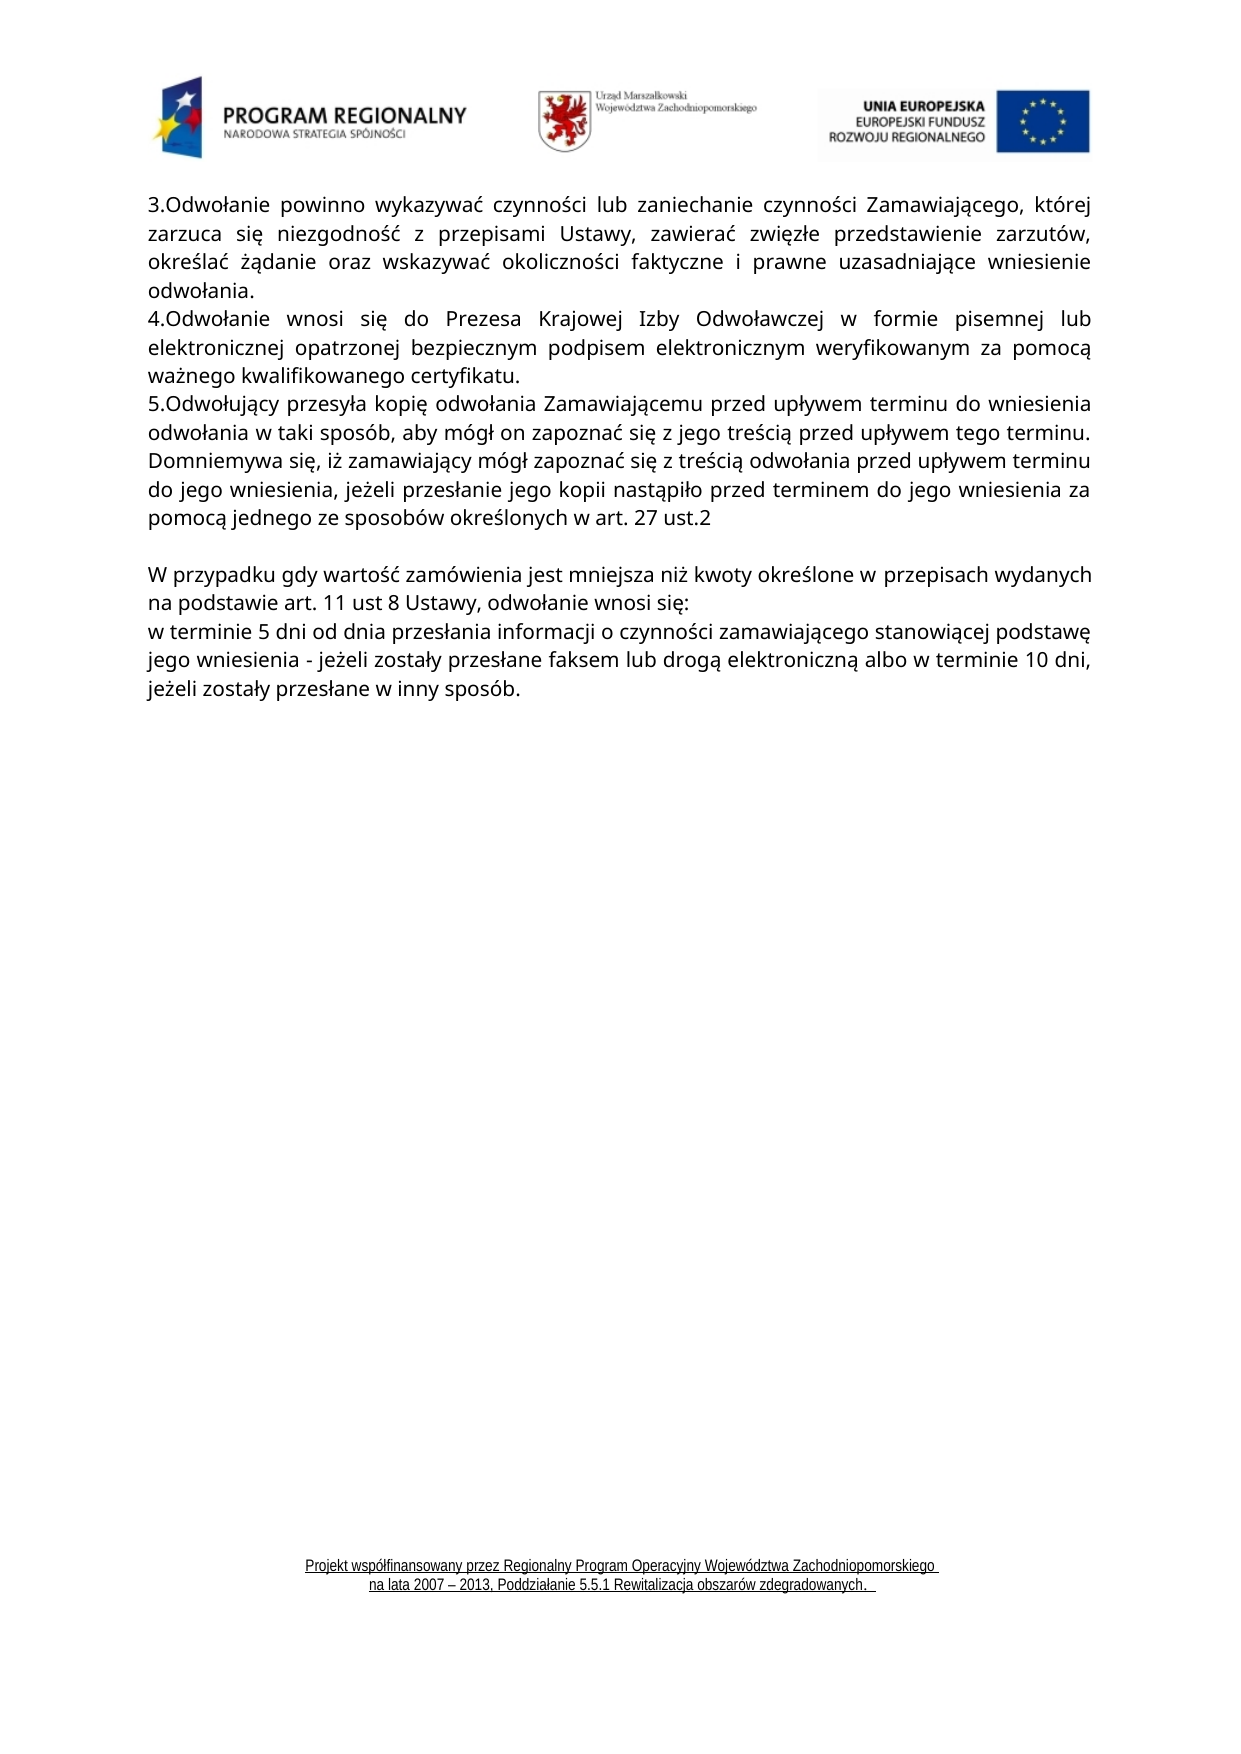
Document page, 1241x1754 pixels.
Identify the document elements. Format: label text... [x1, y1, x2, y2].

text 5.Odwołujący przesyła kopię odwołania Zamawiającemu przed upływem terminu do wniesienia odwołania w taki sposób, aby mógł on zapoznać się z jego treścią przed upływem tego terminu. Domniemywa się, iż zamawiający mógł zapoznać się z treścią odwołania przed upływem terminu do jego wniesienia, jeżeli przesłanie jego kopii nastąpiło przed terminem do jego wniesienia za pomocą jednego ze sposobów określonych w art. 27 ust.2 [148, 389, 1092, 532]
text 4.Odwołanie wnosi się do Prezesa Krajowej Izby Odwoławczej w formie pisemnej lub elektronicznej opatrzonej bezpiecznym podpisem elektronicznym weryfikowanym za pomocą ważnego kwalifikowanego certyfikatu. [148, 304, 1092, 389]
picture [147, 73, 1093, 162]
text w terminie 5 dni od dnia przesłania informacji o czynności zamawiającego stanowiącej podstawę jego wniesienia - jeżeli zostały przesłane faksem lub drogą elektroniczną albo w terminie 10 dni, jeżeli zostały przesłane w inny sposób. [148, 617, 1092, 702]
text 3.Odwołanie powinno wykazywać czynności lub zaniechanie czynności Zamawiającego, której zarzuca się niezgodność z przepisami Ustawy, zawierać zwięzłe przedstawienie zarzutów, określać żądanie oraz wskazywać okoliczności faktyczne i prawne uzasadniające wniesienie odwołania. [148, 190, 1092, 304]
text W przypadku gdy wartość zamówienia jest mniejsza niż kwoty określone w przepisach wydanych na podstawie art. 11 ust 8 Ustawy, odwołanie wnosi się: [148, 560, 1092, 617]
